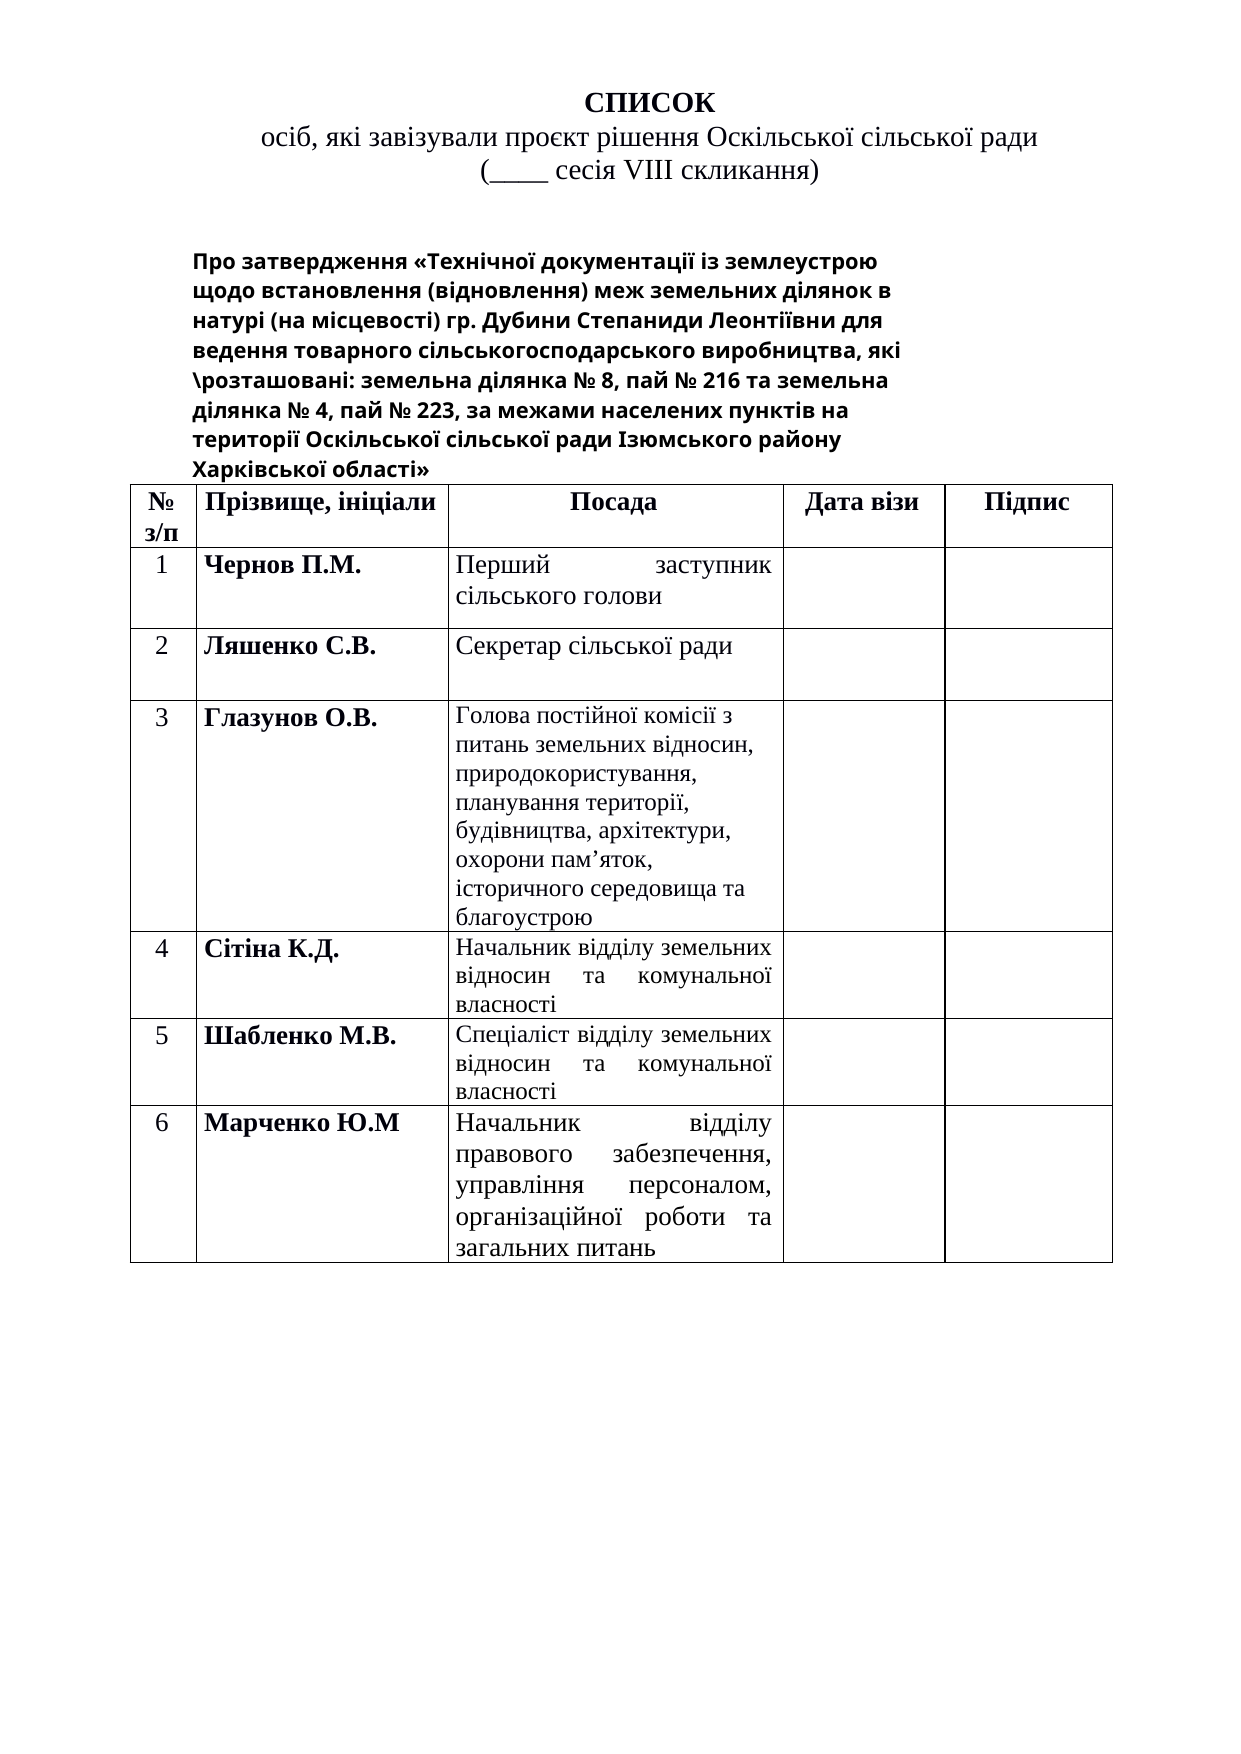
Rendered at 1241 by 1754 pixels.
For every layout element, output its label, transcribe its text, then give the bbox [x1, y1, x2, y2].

text СПИСОК [148, 85, 1152, 119]
table_cell [946, 932, 1112, 1018]
table_cell Секретар сільської ради [449, 629, 783, 699]
table_cell Чернов П.М. [197, 548, 448, 628]
table_cell [784, 1106, 944, 1262]
table_cell 3 [131, 701, 196, 931]
table_cell Сітіна К.Д. [197, 932, 448, 1018]
text Харківської області» [192, 454, 1152, 484]
table_cell [946, 629, 1112, 699]
table_cell Начальник відділу правового забезпечення, управління персоналом, організаційної роботи та загальних питань [449, 1106, 783, 1262]
table_header Прізвище, ініціали [197, 485, 448, 547]
text ведення товарного сільськогосподарського виробництва, які [192, 335, 1152, 365]
text \розташовані: земельна ділянка № 8, пай № 216 та земельна [192, 365, 1152, 394]
text території Оскільської сільської ради Ізюмського району [192, 424, 1152, 454]
table_cell [946, 1019, 1112, 1105]
table_cell Ляшенко С.В. [197, 629, 448, 699]
table_header Підпис [946, 485, 1112, 547]
table_cell [946, 1106, 1112, 1262]
table_cell 5 [131, 1019, 196, 1105]
table_cell 1 [131, 548, 196, 628]
text осіб, які завізували проєкт рішення Оскільської сільської ради [148, 119, 1152, 152]
table_cell [784, 932, 944, 1018]
text ділянка № 4, пай № 223, за межами населених пунктів на [192, 394, 1152, 424]
table_cell [784, 1019, 944, 1105]
table_cell 4 [131, 932, 196, 1018]
table_header Дата візи [784, 485, 944, 547]
table_cell Начальник відділу земельних відносин та комунальної власності [449, 932, 783, 1018]
text щодо встановлення (відновлення) меж земельних ділянок в [192, 275, 1152, 305]
table_cell Спеціаліст відділу земельних відносин та комунальної власності [449, 1019, 783, 1105]
table_cell [784, 701, 944, 931]
table_cell Голова постійної комісії з питань земельних відносин, природокористування, планування території, будівництва, архітектури, охорони пам’яток, історичного середовища та благоустрою [449, 701, 783, 931]
table_cell Шабленко М.В. [197, 1019, 448, 1105]
table_header № з/п [131, 485, 196, 547]
table_cell [946, 701, 1112, 931]
table_cell 2 [131, 629, 196, 699]
text Про затвердження «Технічної документації із землеустрою [192, 246, 1152, 275]
table_cell [784, 548, 944, 628]
table_cell [946, 548, 1112, 628]
text натурі (на місцевості) гр. Дубини Степаниди Леонтіївни для [192, 305, 1152, 335]
table_header Посада [449, 485, 783, 547]
text (____ сесія VIII скликання) [148, 152, 1152, 186]
table_cell Марченко Ю.М [197, 1106, 448, 1262]
table_cell Перший заступник сільського голови [449, 548, 783, 628]
table_cell 6 [131, 1106, 196, 1262]
table_cell [784, 629, 944, 699]
table_cell Глазунов О.В. [197, 701, 448, 931]
